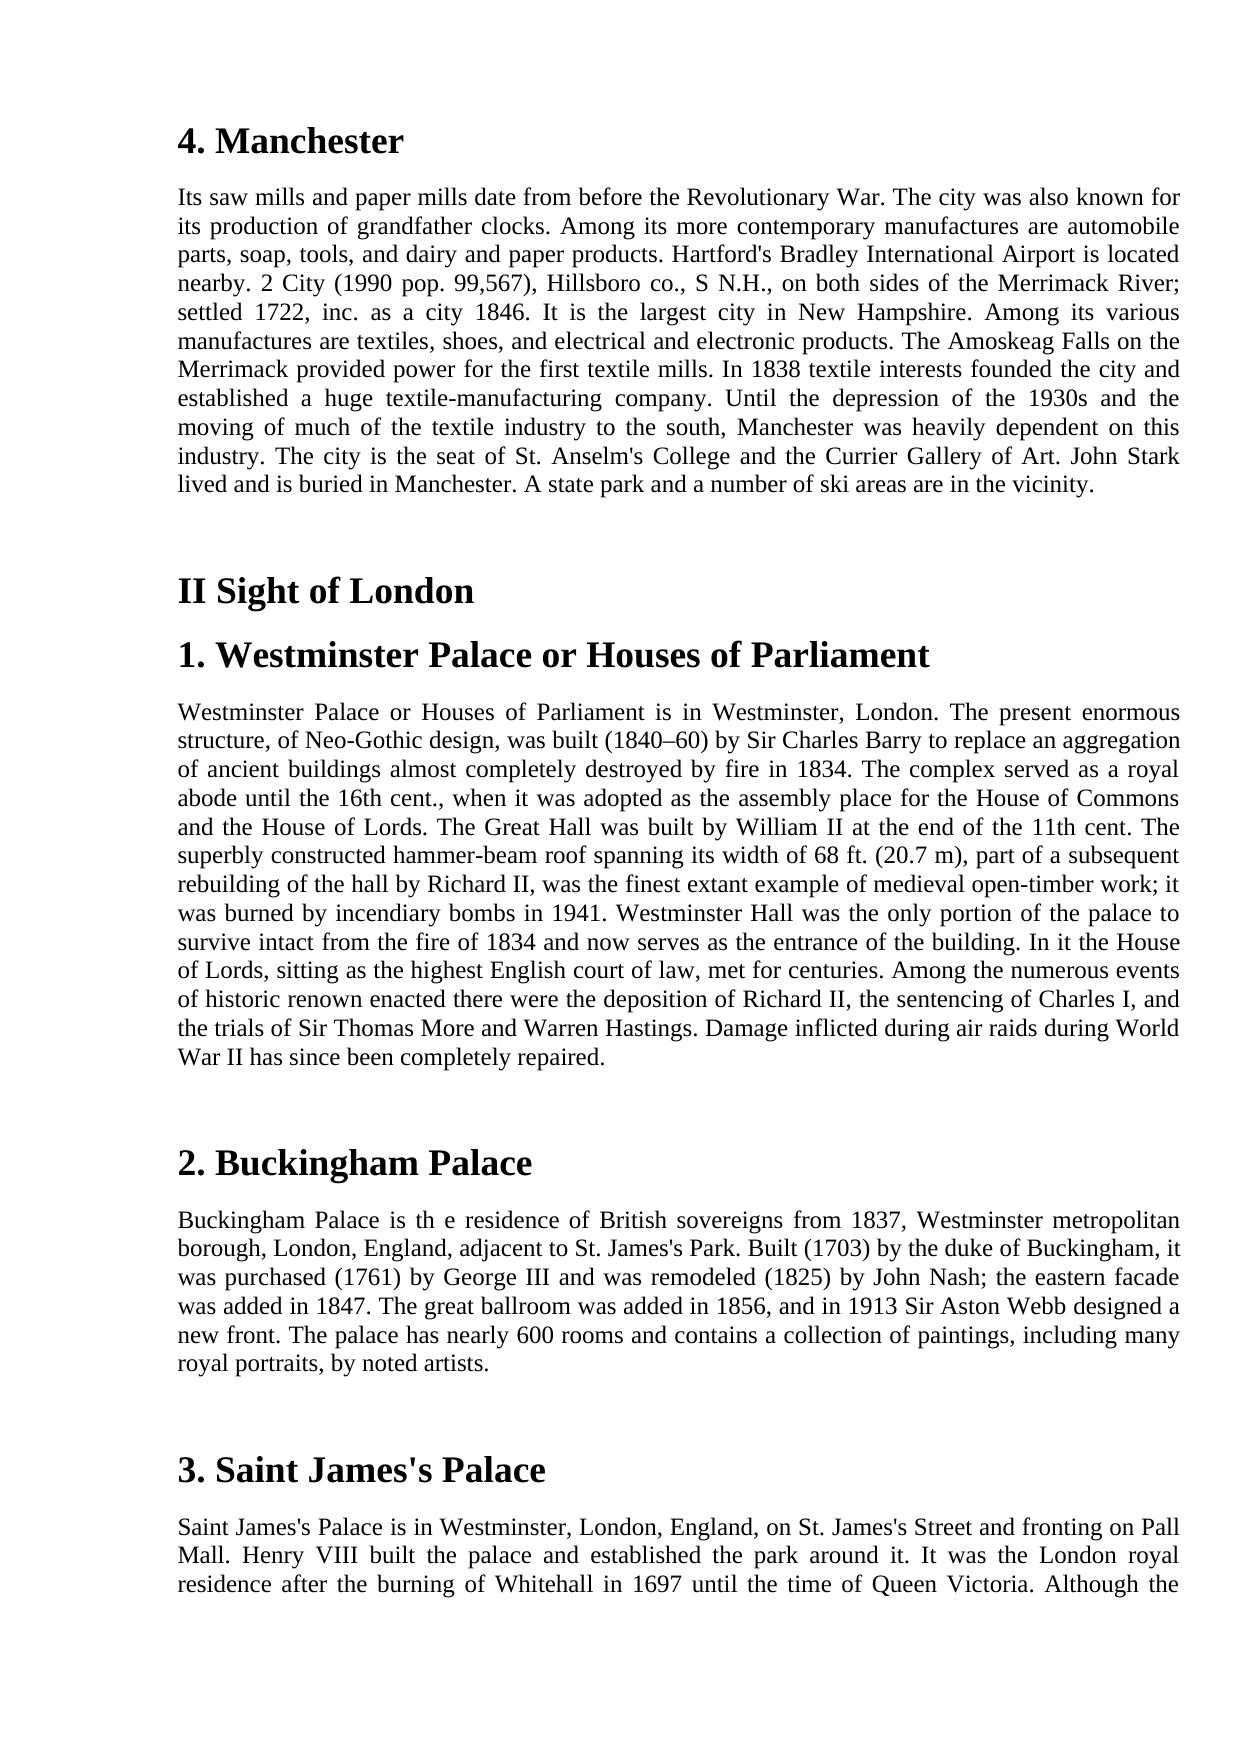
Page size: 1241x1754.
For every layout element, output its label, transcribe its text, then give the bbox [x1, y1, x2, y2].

text 4. Manchester [177, 118, 1181, 161]
list Westminster Palace or Houses of Parliament [177, 633, 1181, 676]
text 2. Buckingham Palace [177, 1141, 1181, 1184]
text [177, 1512, 1181, 1598]
text II Sight of London [177, 569, 1181, 612]
text 3. Saint James's Palace [177, 1448, 1181, 1491]
text Westminster Palace or Houses of Parliament is in Westminster, London. The present enormous structure, of Neo-Gothic design, was built (1840–60) by Sir Charles Barry to replace an aggregation of ancient buildings almost completely destroyed by fire in 1834. The complex served as a royal abode until the 16th cent., when it was adopted as the assembly place for the House of Commons and the House of Lords. The Great Hall was built by William II at the end of the 11th cent. The superbly constructed hammer-beam roof spanning its width of 68 ft. (20.7 m), part of a subsequent rebuilding of the hall by Richard II, was the finest extant example of medieval open-timber work; it was burned by incendiary bombs in 1941. Westminster Hall was the only portion of the palace to survive intact from the fire of 1834 and now serves as the entrance of the building. In it the House of Lords, sitting as the highest English court of law, met for centuries. Among the numerous events of historic renown enacted there were the deposition of Richard II, the sentencing of Charles I, and the trials of Sir Thomas More and Warren Hastings. Damage inflicted during air raids during World War II has since been completely repaired. [177, 697, 1181, 1070]
text Its saw mills and paper mills date from before the Revolutionary War. The city was also known for its production of grandfather clocks. Among its more contemporary manufactures are automobile parts, soap, tools, and dairy and paper products. Hartford's Bradley International Airport is located nearby. 2 City (1990 pop. 99,567), Hillsboro co., S N.H., on both sides of the Merrimack River; settled 1722, inc. as a city 1846. It is the largest city in New Hampshire. Among its various manufactures are textiles, shoes, and electrical and electronic products. The Amoskeag Falls on the Merrimack provided power for the first textile mills. In 1838 textile interests founded the city and established a huge textile-manufacturing company. Until the depression of the 1930s and the moving of much of the textile industry to the south, Manchester was heavily dependent on this industry. The city is the seat of St. Anselm's College and the Currier Gallery of Art. John Stark lived and is buried in Manchester. A state park and a number of ski areas are in the vicinity. [177, 182, 1181, 498]
text Buckingham Palace is th e residence of British sovereigns from 1837, Westminster metropolitan borough, London, England, adjacent to St. James's Park. Built (1703) by the duke of Buckingham, it was purchased (1761) by George III and was remodeled (1825) by John Nash; the eastern facade was added in 1847. The great ballroom was added in 1856, and in 1913 Sir Aston Webb designed a new front. The palace has nearly 600 rooms and contains a collection of paintings, including many royal portraits, by noted artists. [177, 1205, 1181, 1377]
